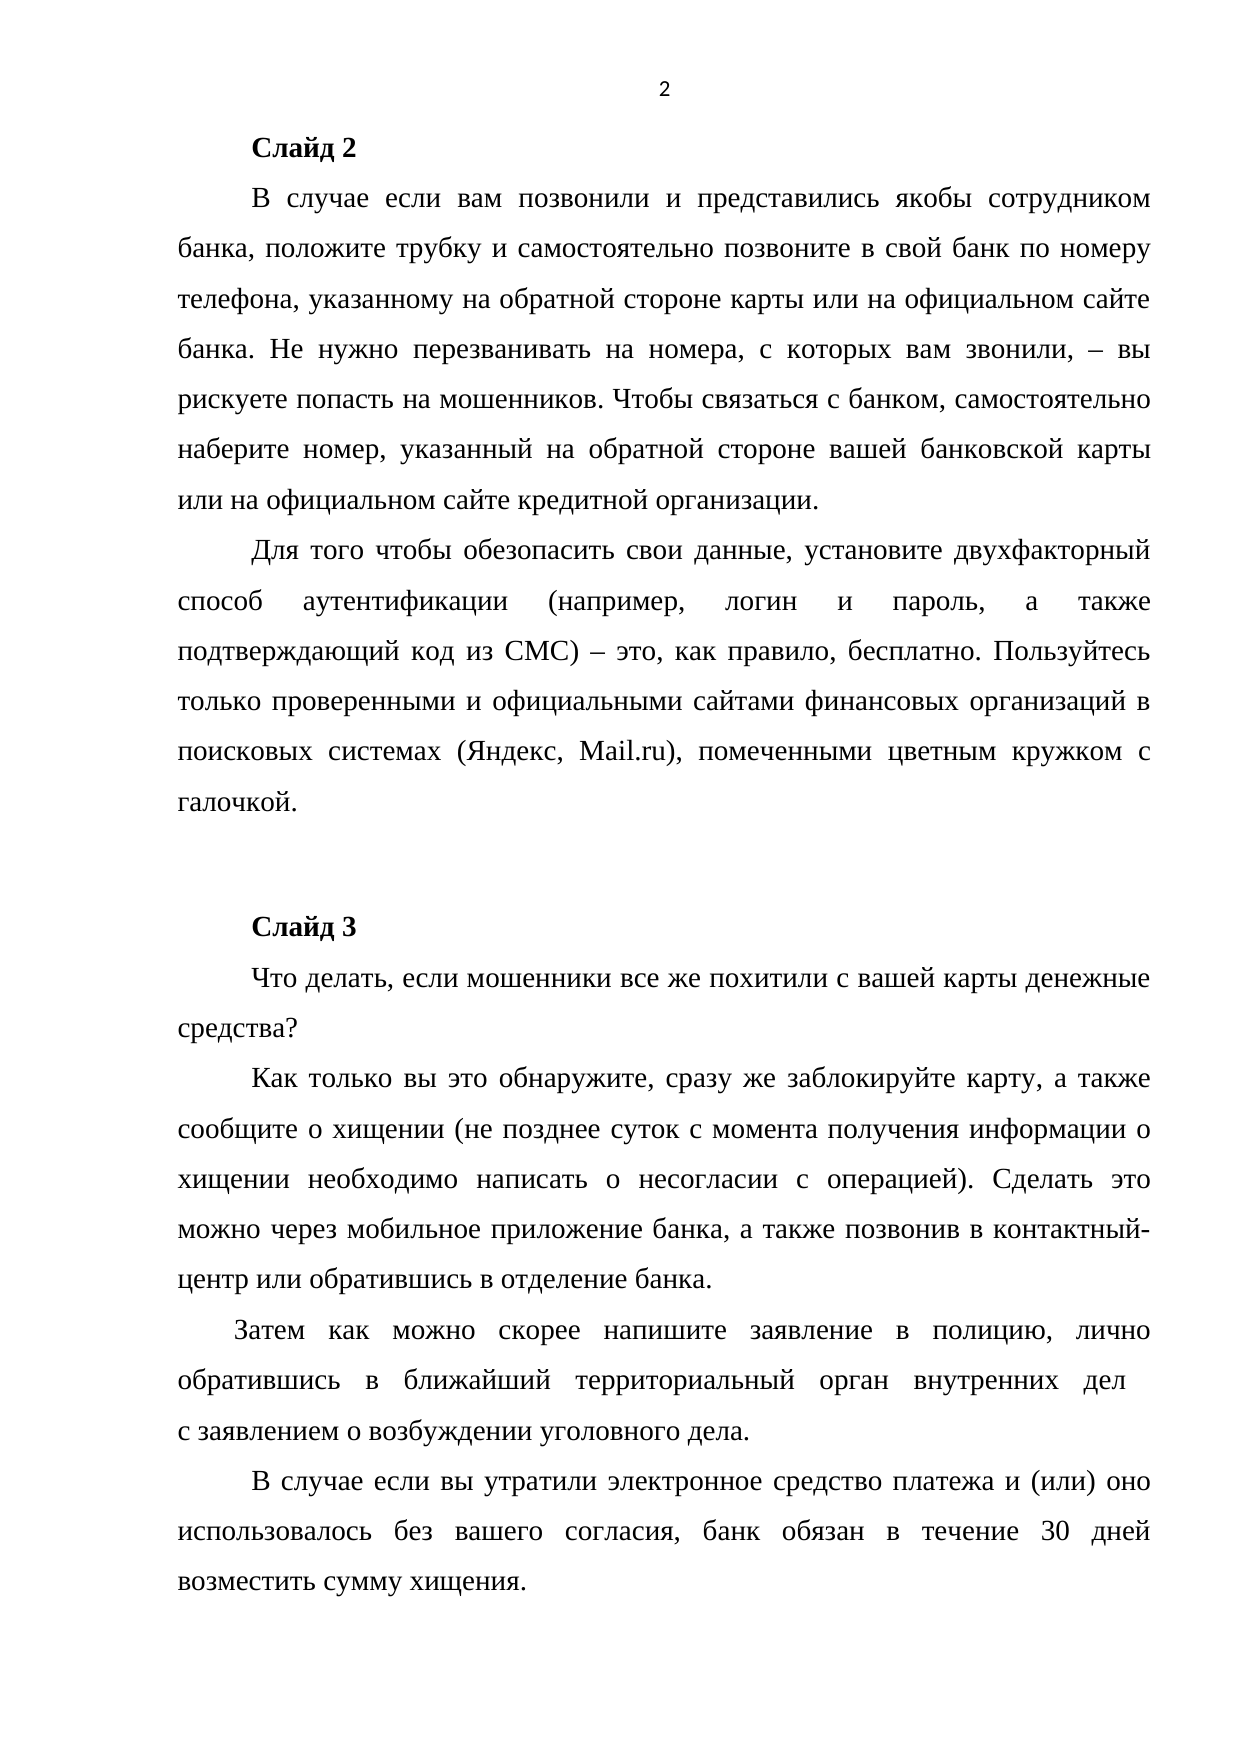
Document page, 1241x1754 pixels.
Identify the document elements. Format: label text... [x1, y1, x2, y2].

text Для того чтобы обезопасить свои данные, установите двухфакторный способ аутентификации (например, логин и пароль, а также подтверждающий код из СМС) – это, как правило, бесплатно. Пользуйтесь только проверенными и официальными сайтами финансовых организаций в поисковых системах (Яндекс, Mail.ru), помеченными цветным кружком с галочкой. [177, 532, 1152, 817]
text Слайд 3 [177, 909, 1152, 943]
text Что делать, если мошенники все же похитили с вашей карты денежные средства? [177, 960, 1152, 1044]
text Затем как можно скорее напишите заявление в полицию, лично обратившись в ближайший территориальный орган внутренних дел с заявлением о возбуждении уголовного дела. [177, 1312, 1152, 1446]
text Как только вы это обнаружите, сразу же заблокируйте карту, а также сообщите о хищении (не позднее суток с момента получения информации о хищении необходимо написать о несогласии с операцией). Сделать это можно через мобильное приложение банка, а также позвонив в контактный-центр или обратившись в отделение банка. [177, 1060, 1152, 1295]
text В случае если вы утратили электронное средство платежа и (или) оно использовалось без вашего согласия, банк обязан в течение 30 дней возместить сумму хищения. [177, 1463, 1152, 1597]
text В случае если вам позвонили и представились якобы сотрудником банка, положите трубку и самостоятельно позвоните в свой банк по номеру телефона, указанному на обратной стороне карты или на официальном сайте банка. Не нужно перезванивать на номера, с которых вам звонили, – вы рискуете попасть на мошенников. Чтобы связаться с банком, самостоятельно наберите номер, указанный на обратной стороне вашей банковской карты или на официальном сайте кредитной организации. [177, 180, 1152, 516]
text Слайд 2 [177, 130, 1152, 163]
